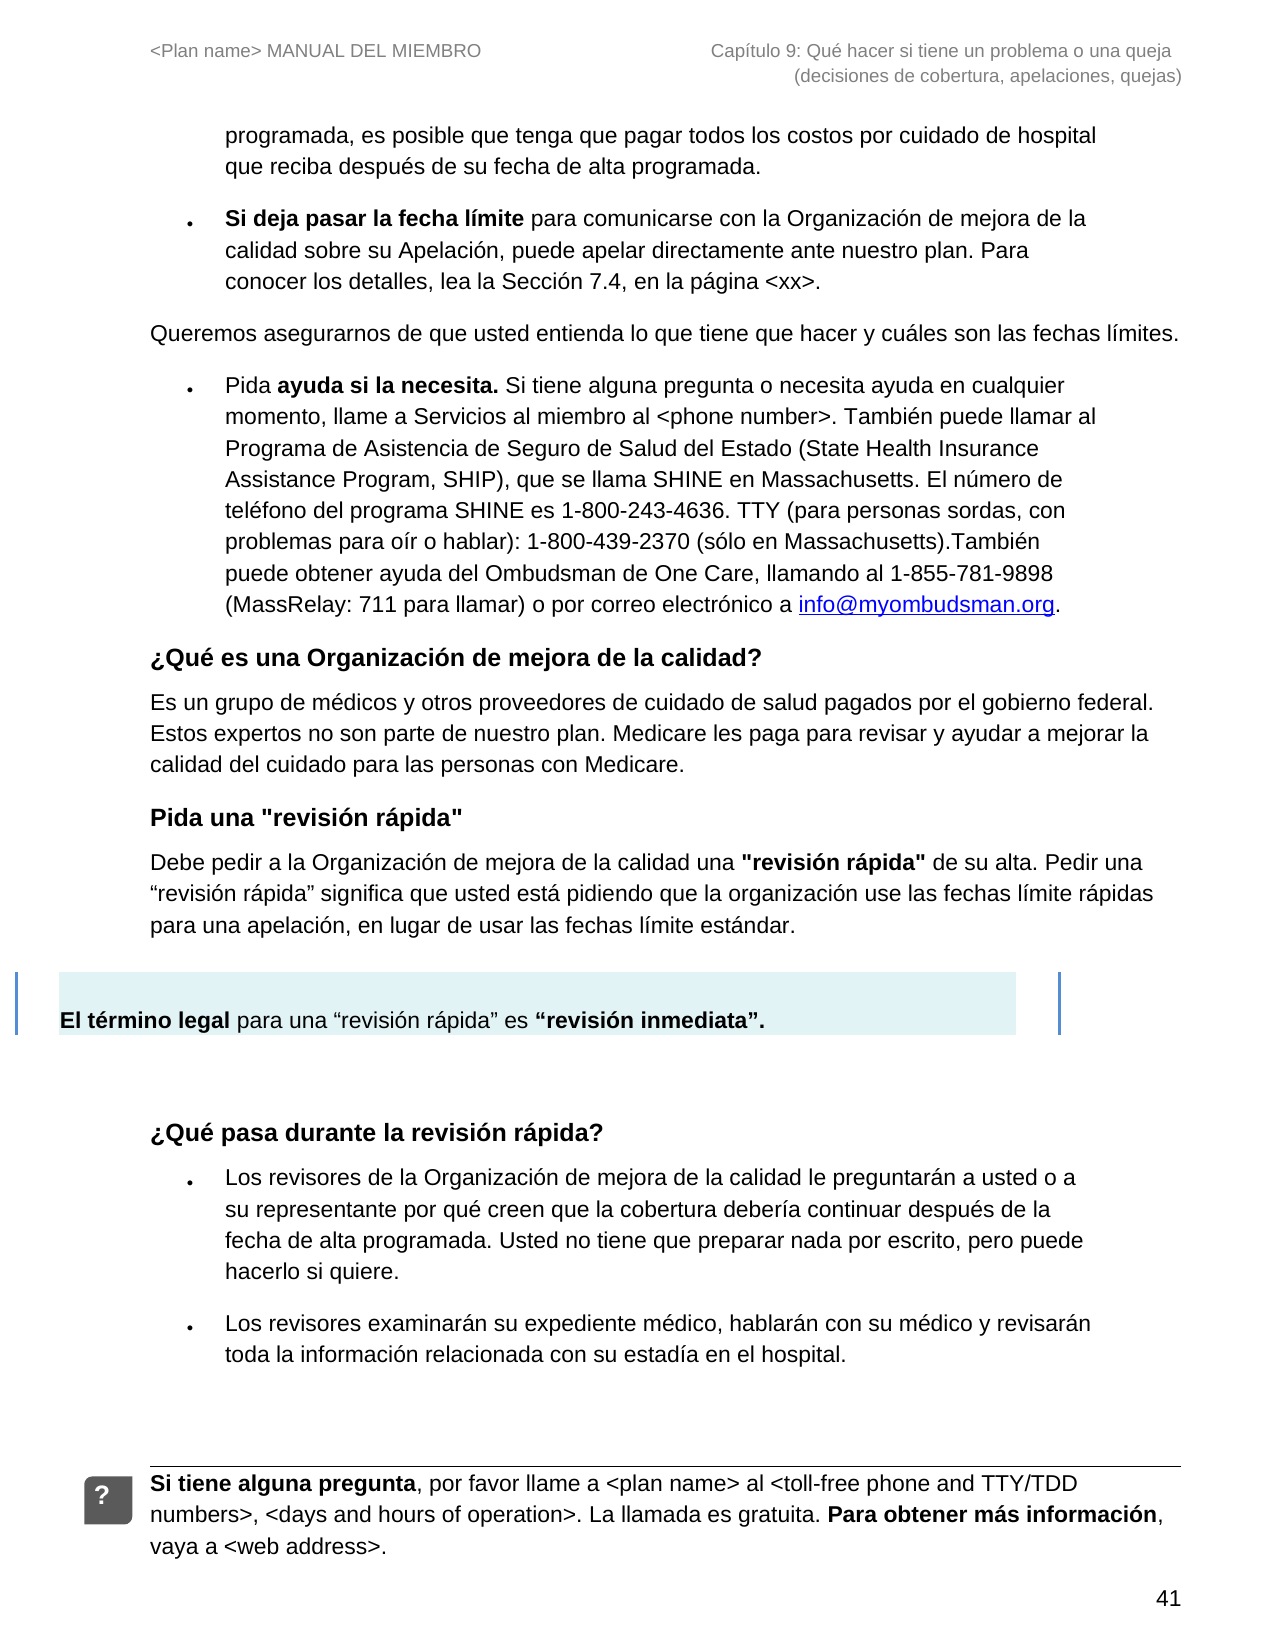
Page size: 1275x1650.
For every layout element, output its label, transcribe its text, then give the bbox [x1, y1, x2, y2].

subtitle ¿Qué pasa durante la revisión rápida? [150, 960, 1106, 1148]
list Los revisores examinarán su expediente médico, hablarán con su médico y revisarán toda la información relacionada con su estadía en el hospital. [187, 1307, 1106, 1369]
subtitle ¿Qué es una Organización de mejora de la calidad? [150, 639, 1106, 673]
list Si deja pasar la fecha límite para comunicarse con la Organización de mejora de la calidad sobre su Apelación, puede apelar directamente ante nuestro plan. Para conocer los detalles, lea la Sección 7.4, en la página <xx>. [187, 202, 1106, 296]
text Es un grupo de médicos y otros proveedores de cuidado de salud pagados por el gobierno federal. Estos expertos no son parte de nuestro plan. Medicare les paga para revisar y ayudar a mejorar la calidad del cuidado para las personas con Medicare. [150, 685, 1181, 779]
subtitle Pida una "revisión rápida" [150, 800, 1106, 833]
text Debe pedir a la Organización de mejora de la calidad una "revisión rápida" de su alta. Pedir una “revisión rápida” significa que usted está pidiendo que la organización use las fechas límite rápidas para una apelación, en lugar de usar las fechas límite estándar. [150, 846, 1181, 939]
list Pida ayuda si la necesita. Si tiene alguna pregunta o necesita ayuda en cualquier momento, llame a Servicios al miembro al <phone number>. También puede llamar al Programa de Asistencia de Seguro de Salud del Estado (State Health Insurance Assistance Program, SHIP), que se llama SHINE en Massachusetts. El número de teléfono del programa SHINE es 1-800-243-4636. TTY (para personas sordas, con problemas para oír o hablar): 1-800-439-2370 (sólo en Massachusetts).También puede obtener ayuda del Ombudsman de One Care, llamando al 1-855-781-9898 (MassRelay: 711 para llamar) o por correo electrónico a info@myombudsman.org. [187, 368, 1106, 618]
text Queremos asegurarnos de que usted entienda lo que tiene que hacer y cuáles son las fechas límites. [150, 316, 1181, 348]
list Los revisores de la Organización de mejora de la calidad le preguntarán a usted o a su representante por qué creen que la cobertura debería continuar después de la fecha de alta programada. Usted no tiene que preparar nada por escrito, pero puede hacerlo si quiere. [187, 1161, 1106, 1286]
